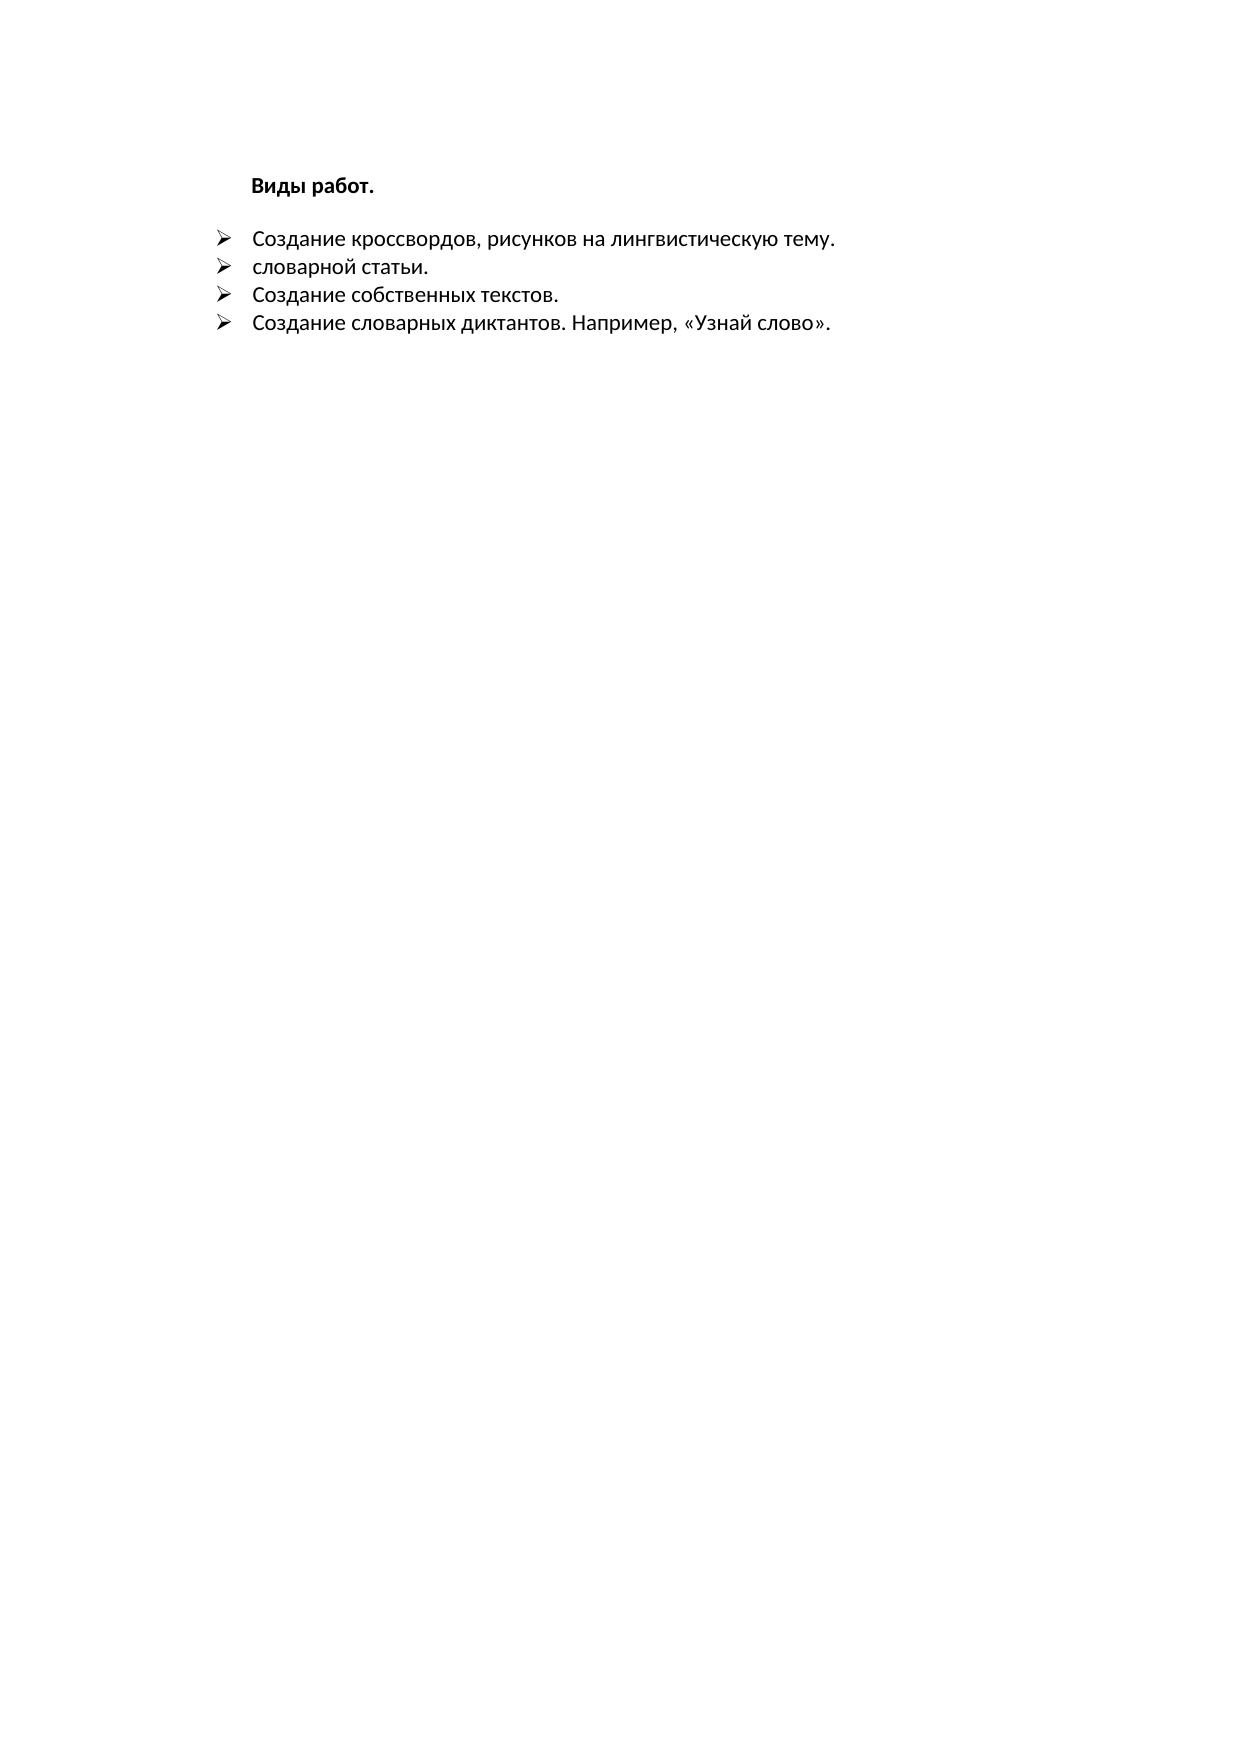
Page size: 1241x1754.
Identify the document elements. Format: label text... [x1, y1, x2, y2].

text Виды работ. [177, 171, 1152, 199]
list Создание словарных диктантов. Например, «Узнай слово». [215, 308, 1152, 336]
list Создание кроссвордов, рисунков на лингвистическую тему. [215, 224, 1152, 252]
list Создание собственных текстов. [215, 280, 1152, 308]
list словарной статьи. [215, 252, 1152, 280]
